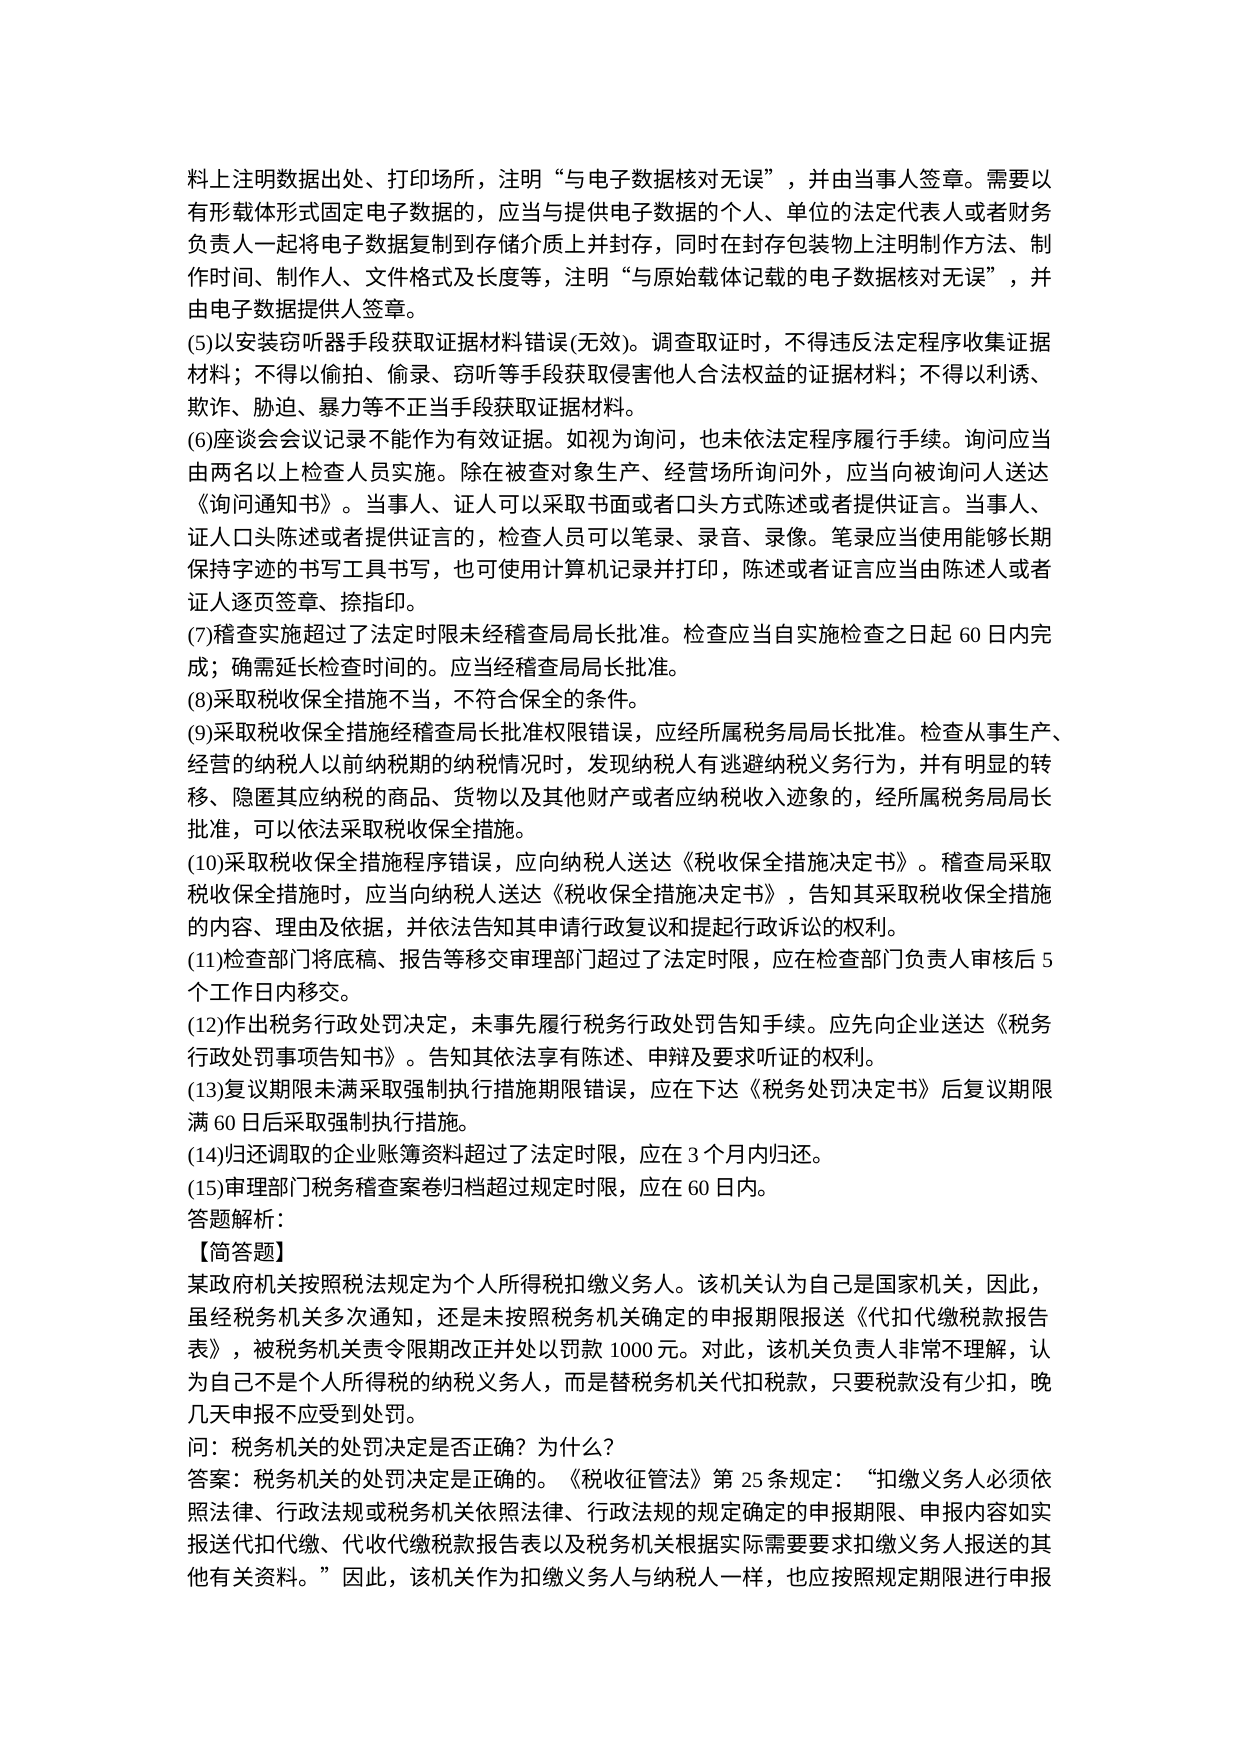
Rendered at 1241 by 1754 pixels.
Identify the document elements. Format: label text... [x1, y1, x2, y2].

text 某政府机关按照税法规定为个人所得税扣缴义务人。该机关认为自己是国家机关，因此，虽经税务机关多次通知，还是未按照税务机关确定的申报期限报送《代扣代缴税款报告表》，被税务机关责令限期改正并处以罚款1000元。对此，该机关负责人非常不理解，认为自己不是个人所得税的纳税义务人，而是替税务机关代扣税款，只要税款没有少扣，晚几天申报不应受到处罚。 [187, 1267, 1053, 1429]
text (11)检查部门将底稿、报告等移交审理部门超过了法定时限，应在检查部门负责人审核后5个工作日内移交。 [187, 942, 1053, 1007]
text (13)复议期限未满采取强制执行措施期限错误，应在下达《税务处罚决定书》后复议期限满60日后采取强制执行措施。 [187, 1072, 1053, 1137]
text (5)以安装窃听器手段获取证据材料错误(无效)。调查取证时，不得违反法定程序收集证据材料；不得以偷拍、偷录、窃听等手段获取侵害他人合法权益的证据材料；不得以利诱、欺诈、胁迫、暴力等不正当手段获取证据材料。 [187, 324, 1053, 422]
text (7)稽查实施超过了法定时限未经稽查局局长批准。检查应当自实施检查之日起60日内完成；确需延长检查时间的。应当经稽查局局长批准。 [187, 617, 1053, 682]
text 问：税务机关的处罚决定是否正确？为什么？ [187, 1429, 1053, 1462]
text (10)采取税收保全措施程序错误，应向纳税人送达《税收保全措施决定书》。稽查局采取税收保全措施时，应当向纳税人送达《税收保全措施决定书》，告知其采取税收保全措施的内容、理由及依据，并依法告知其申请行政复议和提起行政诉讼的权利。 [187, 844, 1053, 942]
text (14)归还调取的企业账簿资料超过了法定时限，应在3个月内归还。 [187, 1137, 1053, 1169]
text 【简答题】 [187, 1234, 1053, 1267]
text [187, 162, 1053, 324]
text (9)采取税收保全措施经稽查局长批准权限错误，应经所属税务局局长批准。检查从事生产、经营的纳税人以前纳税期的纳税情况时，发现纳税人有逃避纳税义务行为，并有明显的转移、隐匿其应纳税的商品、货物以及其他财产或者应纳税收入迹象的，经所属税务局局长批准，可以依法采取税收保全措施。 [187, 714, 1053, 844]
text 答题解析： [187, 1202, 1053, 1234]
text (6)座谈会会议记录不能作为有效证据。如视为询问，也未依法定程序履行手续。询问应当由两名以上检查人员实施。除在被查对象生产、经营场所询问外，应当向被询问人送达《询问通知书》。当事人、证人可以采取书面或者口头方式陈述或者提供证言。当事人、证人口头陈述或者提供证言的，检查人员可以笔录、录音、录像。笔录应当使用能够长期保持字迹的书写工具书写，也可使用计算机记录并打印，陈述或者证言应当由陈述人或者证人逐页签章、捺指印。 [187, 422, 1053, 617]
text (8)采取税收保全措施不当，不符合保全的条件。 [187, 682, 1053, 714]
text (12)作出税务行政处罚决定，未事先履行税务行政处罚告知手续。应先向企业送达《税务行政处罚事项告知书》。告知其依法享有陈述、申辩及要求听证的权利。 [187, 1007, 1053, 1072]
text (15)审理部门税务稽查案卷归档超过规定时限，应在60日内。 [187, 1169, 1053, 1202]
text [187, 1462, 1053, 1592]
